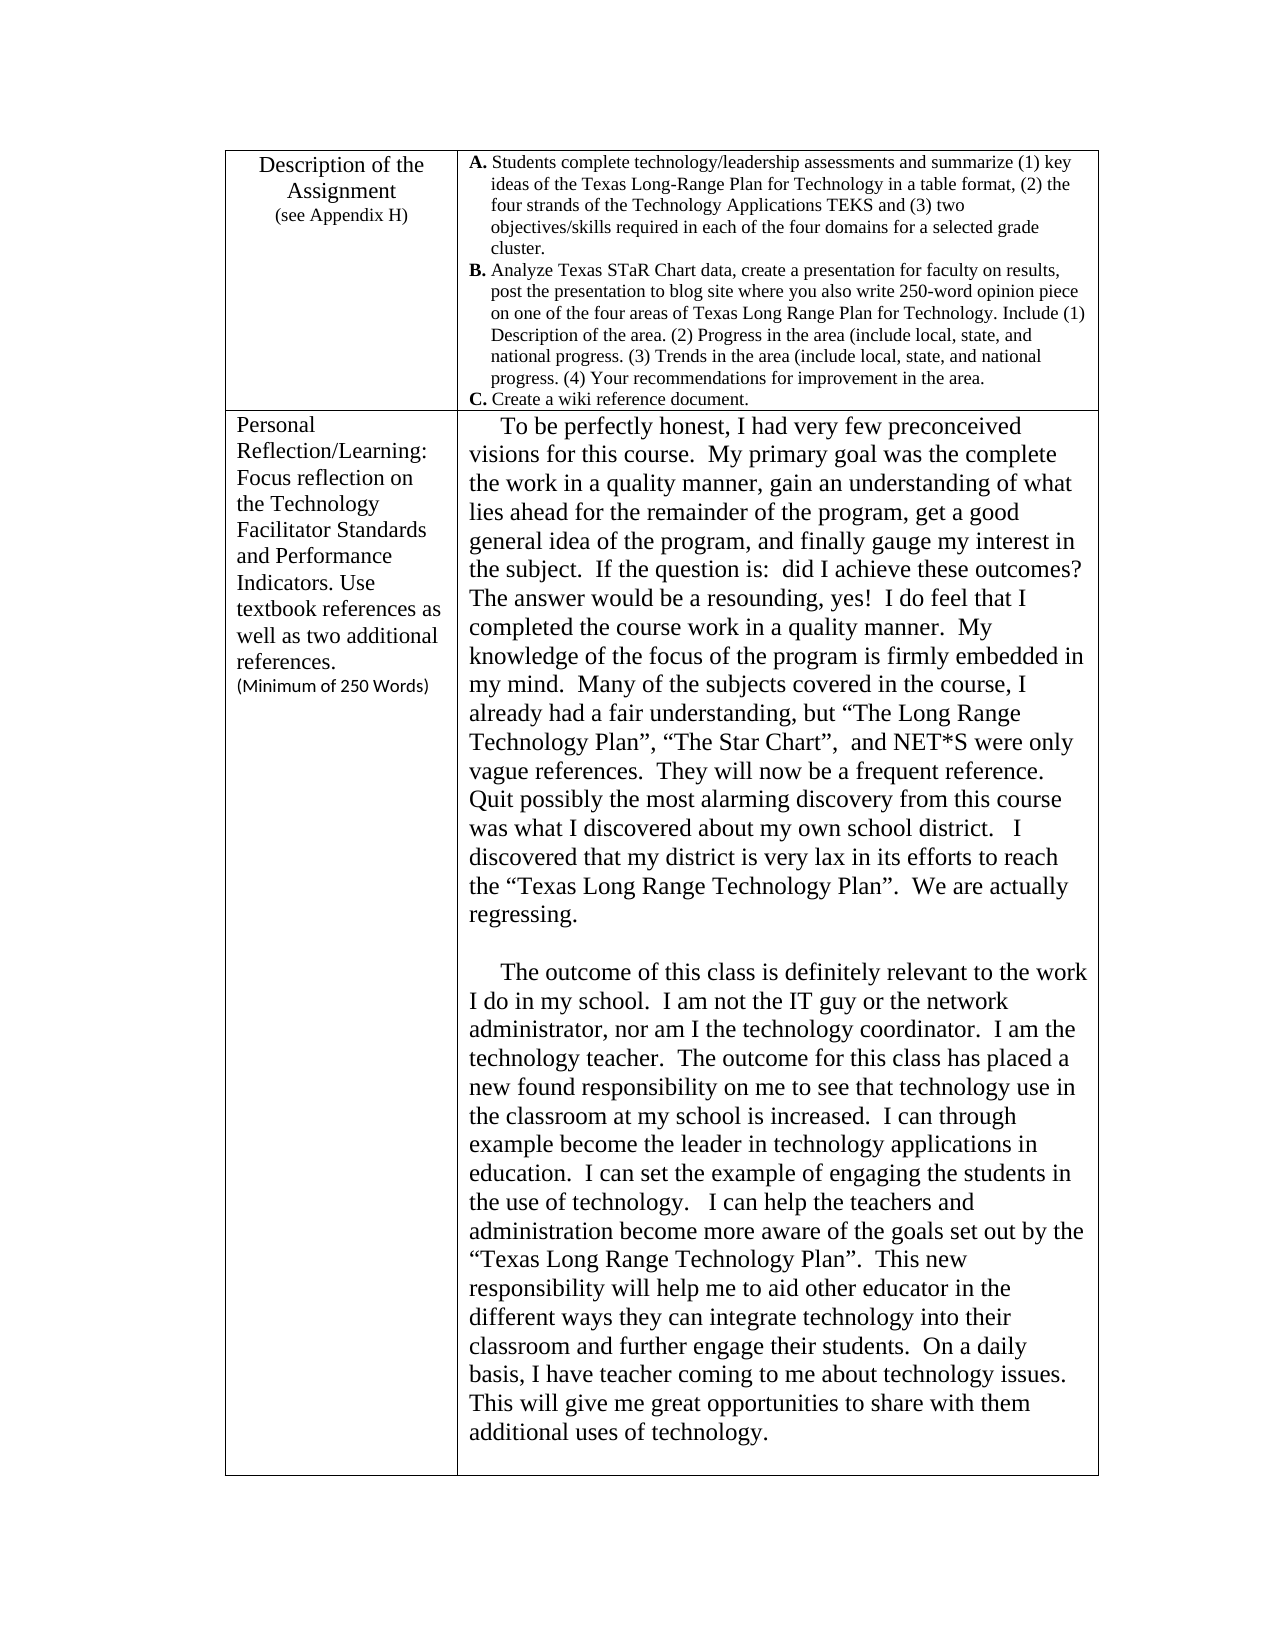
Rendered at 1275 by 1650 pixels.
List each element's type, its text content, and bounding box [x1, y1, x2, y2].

table_header A. Students complete technology/leadership assessments and summarize (1) key ideas of the Texas Long-Range Plan for Technology in a table format, (2) the four strands of the Technology Applications TEKS and (3) two objectives/skills required in each of the four domains for a selected grade cluster. B. Analyze Texas STaR Chart data, create a presentation for faculty on results, post the presentation to blog site where you also write 250-word opinion piece on one of the four areas of Texas Long Range Plan for Technology. Include (1) Description of the area. (2) Progress in the area (include local, state, and national progress. (3) Trends in the area (include local, state, and national progress. (4) Your recommendations for improvement in the area. C. Create a wiki reference document. [458, 151, 1098, 410]
table_header Description of the Assignment (see Appendix H) [226, 151, 457, 410]
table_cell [226, 411, 457, 1474]
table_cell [458, 411, 1098, 1474]
